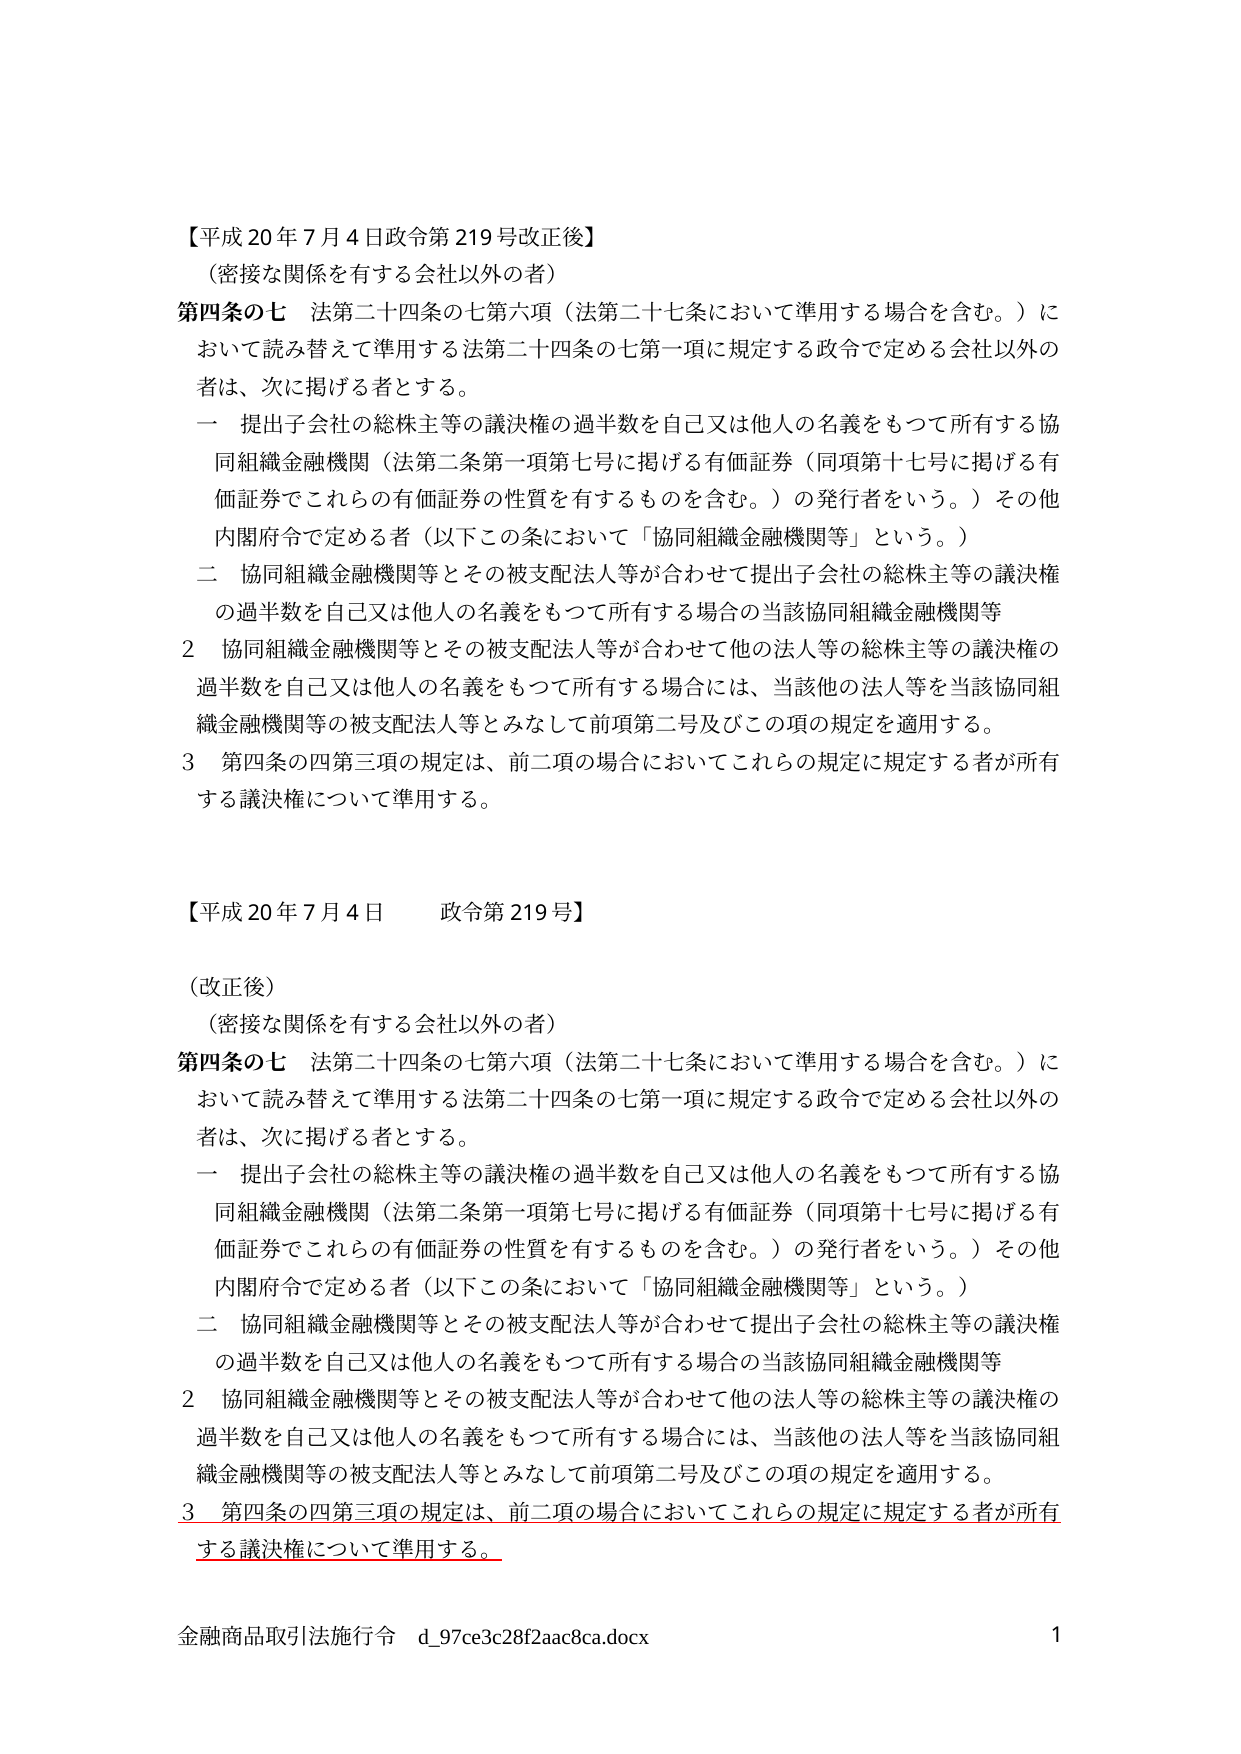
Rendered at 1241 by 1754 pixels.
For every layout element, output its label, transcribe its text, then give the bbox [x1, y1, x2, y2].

text ２ 協同組織金融機関等とその被支配法人等が合わせて他の法人等の総株主等の議決権の過半数を自己又は他人の名義をもつて所有する場合には、当該他の法人等を当該協同組織金融機関等の被支配法人等とみなして前項第二号及びこの項の規定を適用する。 [177, 629, 1063, 742]
text 【平成20年7月4日 政令第219号】 [177, 892, 1063, 929]
text （改正後） [177, 967, 1063, 1004]
text 第四条の七 法第二十四条の七第六項（法第二十七条において準用する場合を含む。）において読み替えて準用する法第二十四条の七第一項に規定する政令で定める会社以外の者は、次に掲げる者とする。 [177, 1042, 1063, 1154]
text 第四条の七 法第二十四条の七第六項（法第二十七条において準用する場合を含む。）において読み替えて準用する法第二十四条の七第一項に規定する政令で定める会社以外の者は、次に掲げる者とする。 [177, 292, 1063, 404]
text ３ 第四条の四第三項の規定は、前二項の場合においてこれらの規定に規定する者が所有する議決権について準用する。 [177, 742, 1063, 817]
text ３ 第四条の四第三項の規定は、前二項の場合においてこれらの規定に規定する者が所有する議決権について準用する。 [177, 1492, 1063, 1567]
text 【平成20年7月4日政令第219号改正後】 [177, 217, 1063, 254]
text （密接な関係を有する会社以外の者） [196, 1004, 1063, 1042]
text （密接な関係を有する会社以外の者） [196, 254, 1063, 292]
text ２ 協同組織金融機関等とその被支配法人等が合わせて他の法人等の総株主等の議決権の過半数を自己又は他人の名義をもつて所有する場合には、当該他の法人等を当該協同組織金融機関等の被支配法人等とみなして前項第二号及びこの項の規定を適用する。 [177, 1379, 1063, 1492]
text 二 協同組織金融機関等とその被支配法人等が合わせて提出子会社の総株主等の議決権の過半数を自己又は他人の名義をもつて所有する場合の当該協同組織金融機関等 [196, 554, 1063, 629]
text 二 協同組織金融機関等とその被支配法人等が合わせて提出子会社の総株主等の議決権の過半数を自己又は他人の名義をもつて所有する場合の当該協同組織金融機関等 [196, 1304, 1063, 1379]
